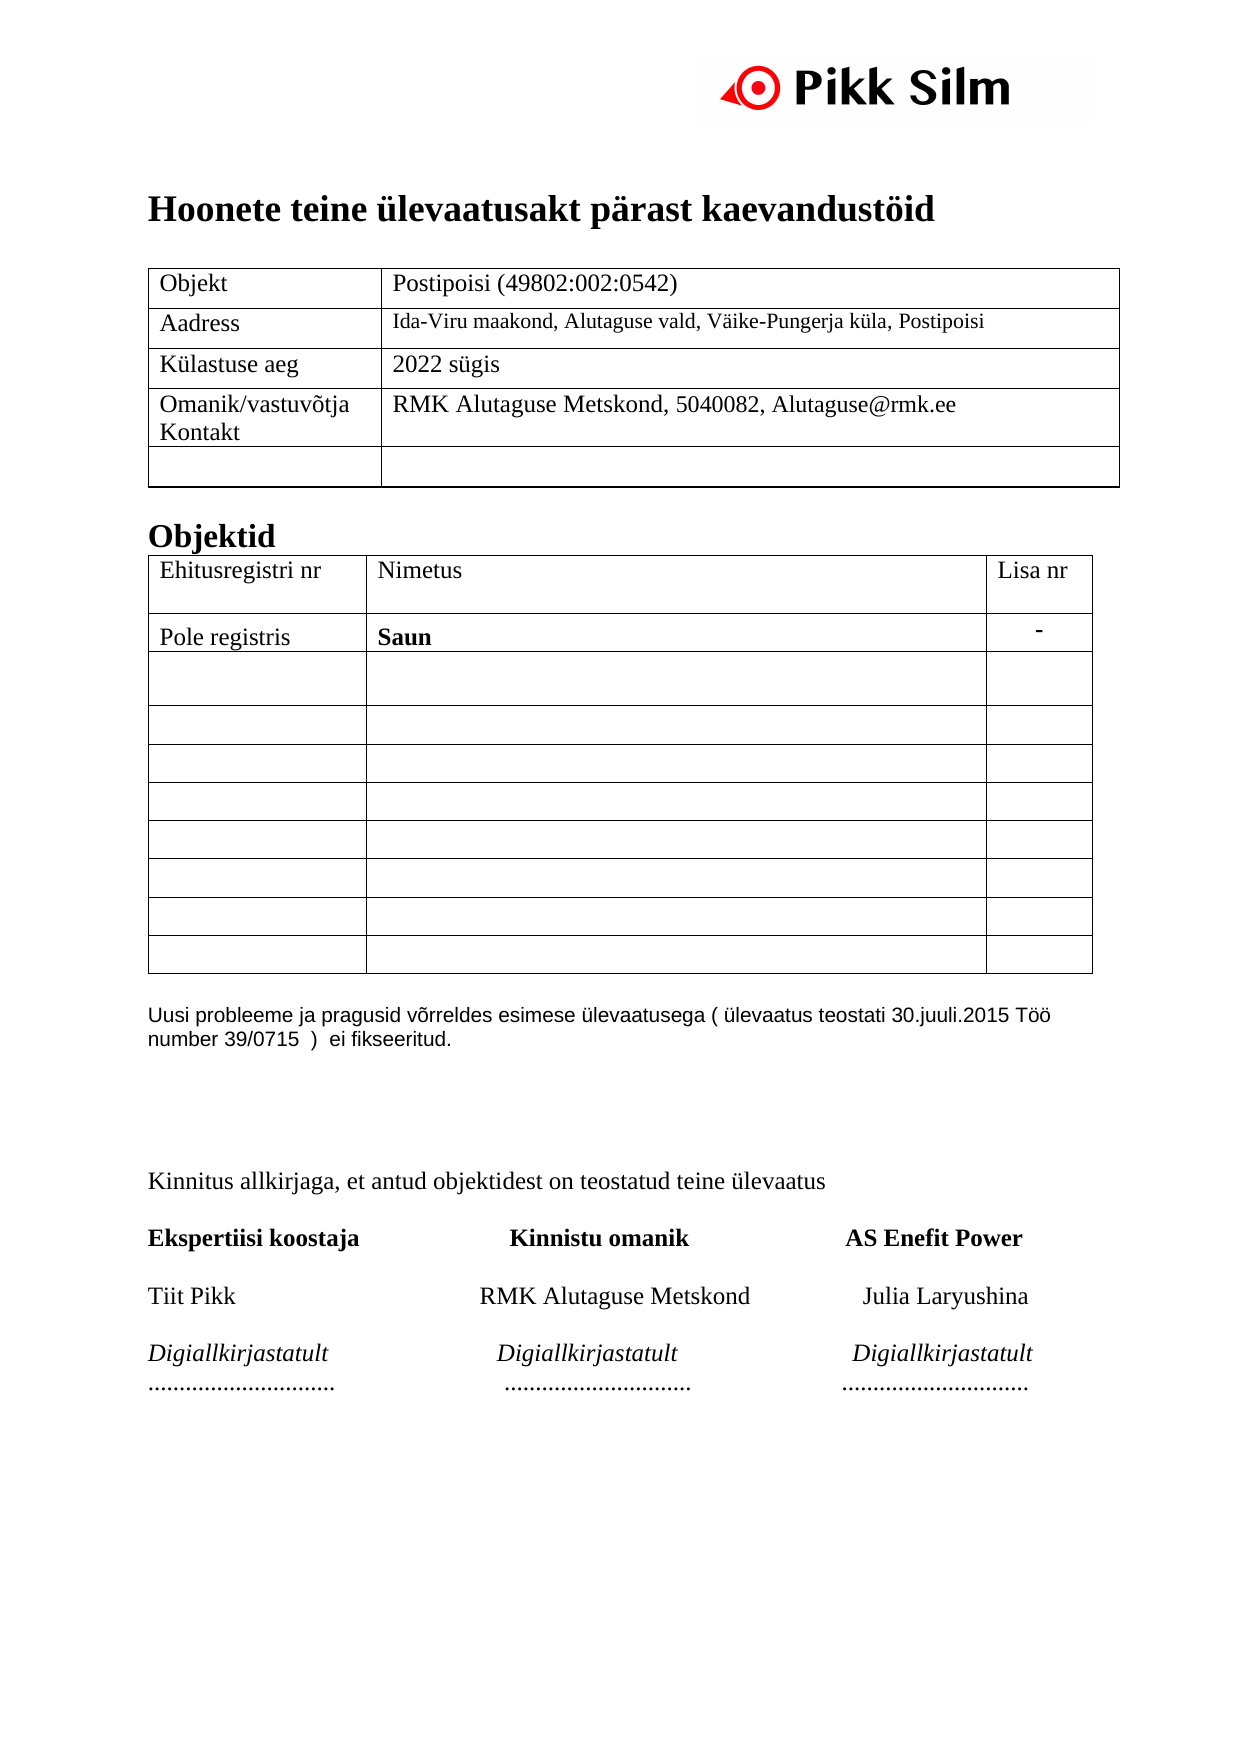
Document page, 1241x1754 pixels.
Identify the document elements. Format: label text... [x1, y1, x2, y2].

table_cell [367, 652, 986, 705]
text Uusi probleeme ja pragusid võrreldes esimese ülevaatusega ( ülevaatus teostati 30.juuli.2015 Töö number 39/0715 ) ei fikseeritud. [148, 1003, 1093, 1051]
table_cell Omanik/vastuvõtja Kontakt [149, 389, 381, 446]
table_cell [367, 745, 986, 782]
table_cell [149, 898, 366, 935]
table_cell [149, 447, 381, 486]
text Kinnitus allkirjaga, et antud objektidest on teostatud teine ülevaatus [148, 1166, 1093, 1194]
table_cell [149, 745, 366, 782]
table_cell [382, 447, 1119, 486]
table_cell [367, 859, 986, 897]
table_cell [987, 783, 1092, 820]
table_header Postipoisi (49802:002:0542) [382, 269, 1119, 307]
table_cell Aadress [149, 309, 381, 348]
picture [695, 57, 1093, 124]
text Tiit Pikk RMK Alutaguse Metskond Julia Laryushina [148, 1281, 1093, 1309]
table_cell [367, 821, 986, 858]
table_cell [987, 859, 1092, 897]
table_cell [987, 614, 1092, 651]
table_cell [987, 936, 1092, 973]
table_cell [367, 898, 986, 935]
text Objektid [148, 516, 1093, 554]
text Digiallkirjastatult Digiallkirjastatult Digiallkirjastatult [148, 1338, 1093, 1367]
table_cell [987, 652, 1092, 705]
table_header Ehitusregistri nr [149, 556, 366, 613]
table_cell [149, 783, 366, 820]
table_header Lisa nr [987, 556, 1092, 613]
table_cell [987, 706, 1092, 744]
table_cell [367, 706, 986, 744]
table_cell Saun [367, 614, 986, 651]
table_cell [987, 821, 1092, 858]
table_cell 2022 sügis [382, 349, 1119, 388]
table_cell [149, 936, 366, 973]
table_cell [987, 745, 1092, 782]
table_cell Pole registris [149, 614, 366, 651]
table_cell [149, 652, 366, 705]
table_cell [149, 706, 366, 744]
text Hoonete teine ülevaatusakt pärast kaevandustöid [148, 186, 1093, 229]
text .............................. .............................. .............................. [148, 1367, 1093, 1396]
table_cell Külastuse aeg [149, 349, 381, 388]
table_header Nimetus [367, 556, 986, 613]
table_header Objekt [149, 269, 381, 307]
table_cell [987, 898, 1092, 935]
table_cell Ida-Viru maakond, Alutaguse vald, Väike-Pungerja küla, Postipoisi [382, 309, 1119, 348]
table_cell [367, 936, 986, 973]
table_cell [149, 859, 366, 897]
table_cell RMK Alutaguse Metskond, 5040082, Alutaguse@rmk.ee [382, 389, 1119, 446]
table_cell [149, 821, 366, 858]
text Ekspertiisi koostaja Kinnistu omanik AS Enefit Power [148, 1223, 1093, 1252]
table_cell [367, 783, 986, 820]
